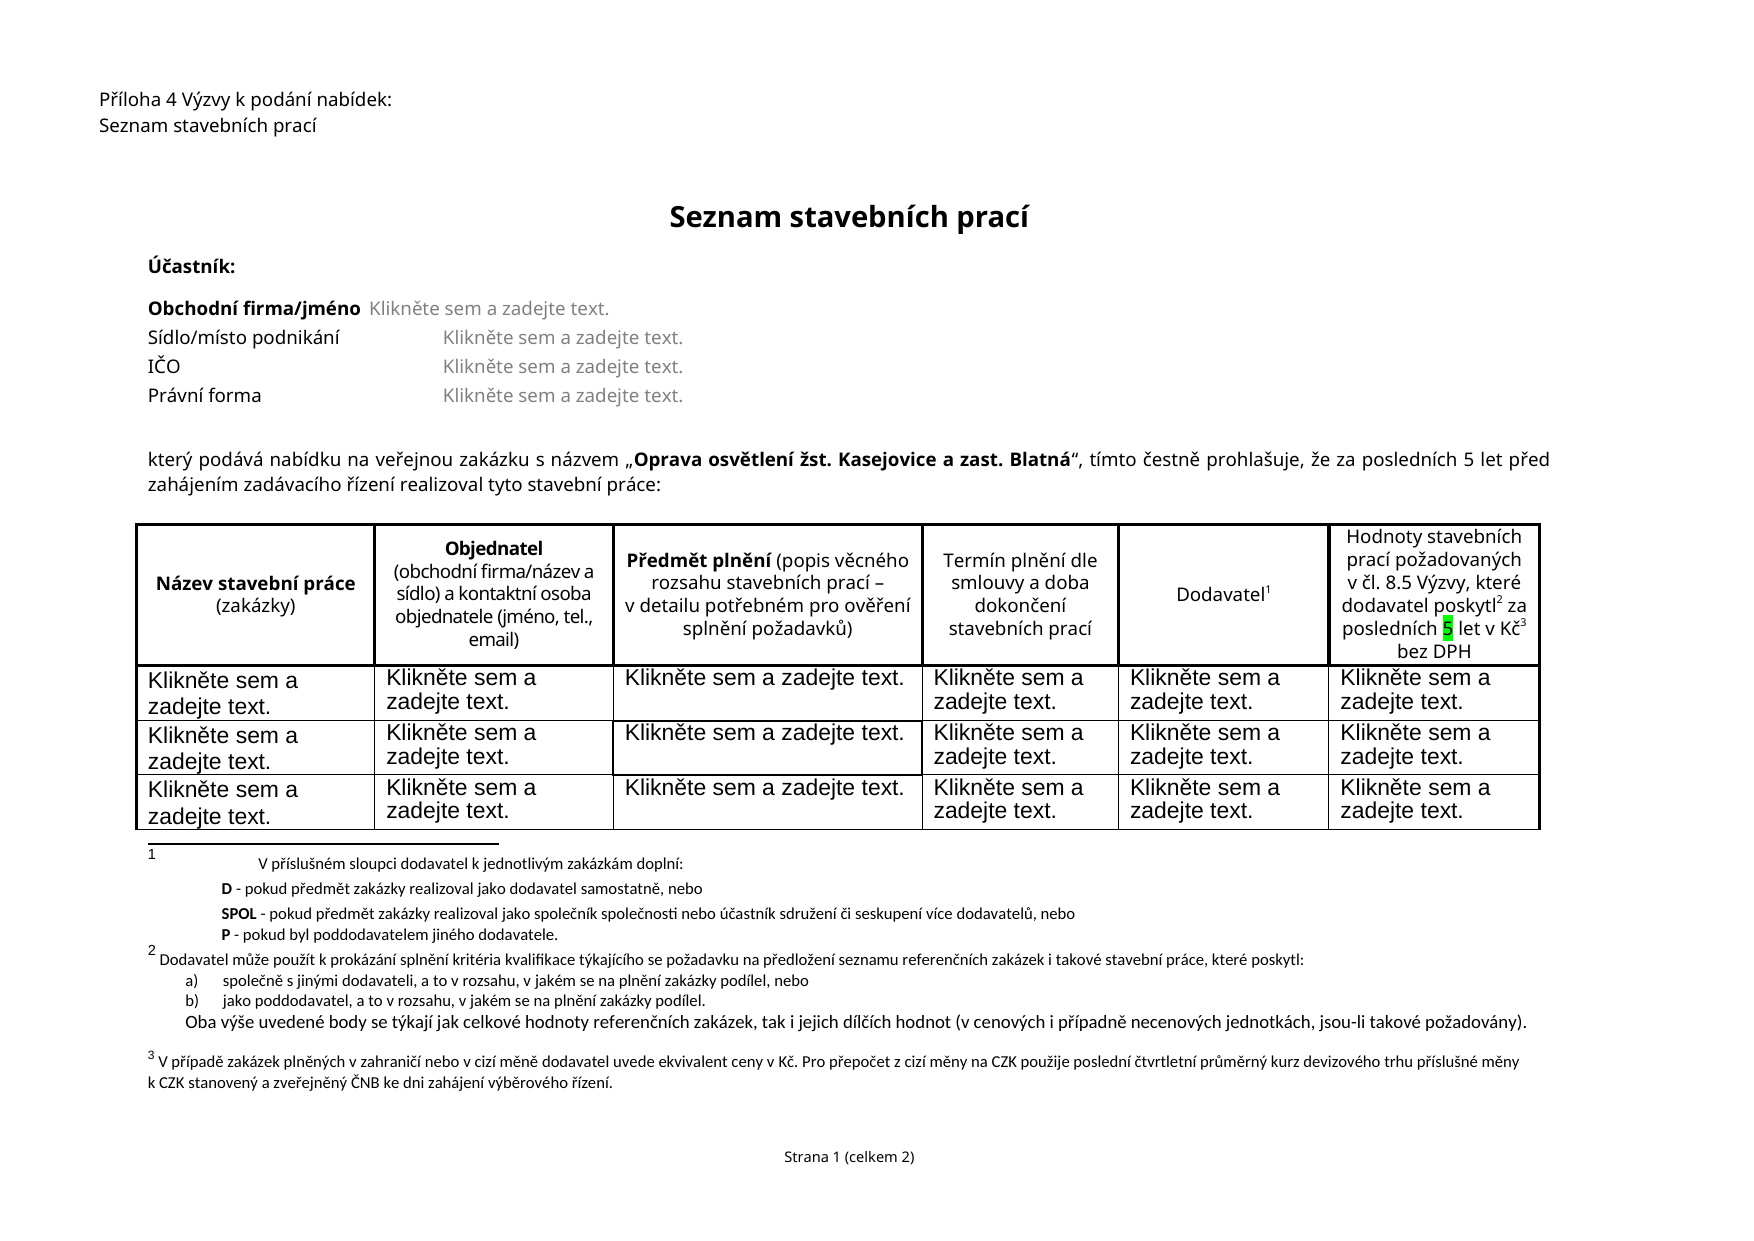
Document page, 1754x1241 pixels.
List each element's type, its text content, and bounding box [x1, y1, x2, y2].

title Seznam stavebních prací [148, 196, 1551, 236]
text Sídlo/místo podnikání [148, 321, 1551, 350]
table_header Předmět plnění (popis věcného rozsahu stavebních prací – v detailu potřebném pro ověření splnění požadavků) [615, 526, 921, 664]
table_header Název stavební práce (zakázky) [138, 526, 373, 664]
text Účastník: [148, 249, 1551, 279]
table_header Termín plnění dle smlouvy a doba dokončení stavebních prací [924, 526, 1117, 664]
text který podává nabídku na veřejnou zakázku s názvem „Oprava osvětlení žst. Kasejovice a zast. Blatná“, tímto čestně prohlašuje, že za posledních 5 let před zahájením zadávacího řízení realizoval tyto stavební práce: [148, 446, 1551, 497]
table_header Hodnoty stavebních prací požadovaných v čl. 8.5 Výzvy, které dodavatel poskytl za posledních 5 let v Kč bez DPH [1331, 526, 1538, 664]
text Obchodní firma/jméno [148, 292, 1551, 321]
table_header Dodavatel [1120, 526, 1327, 664]
text IČO [148, 350, 1551, 379]
text Právní forma [148, 379, 1551, 408]
table_header Objednatel (obchodní firma/název a sídlo) a kontaktní osoba objednatele (jméno, tel., email) [376, 526, 612, 664]
